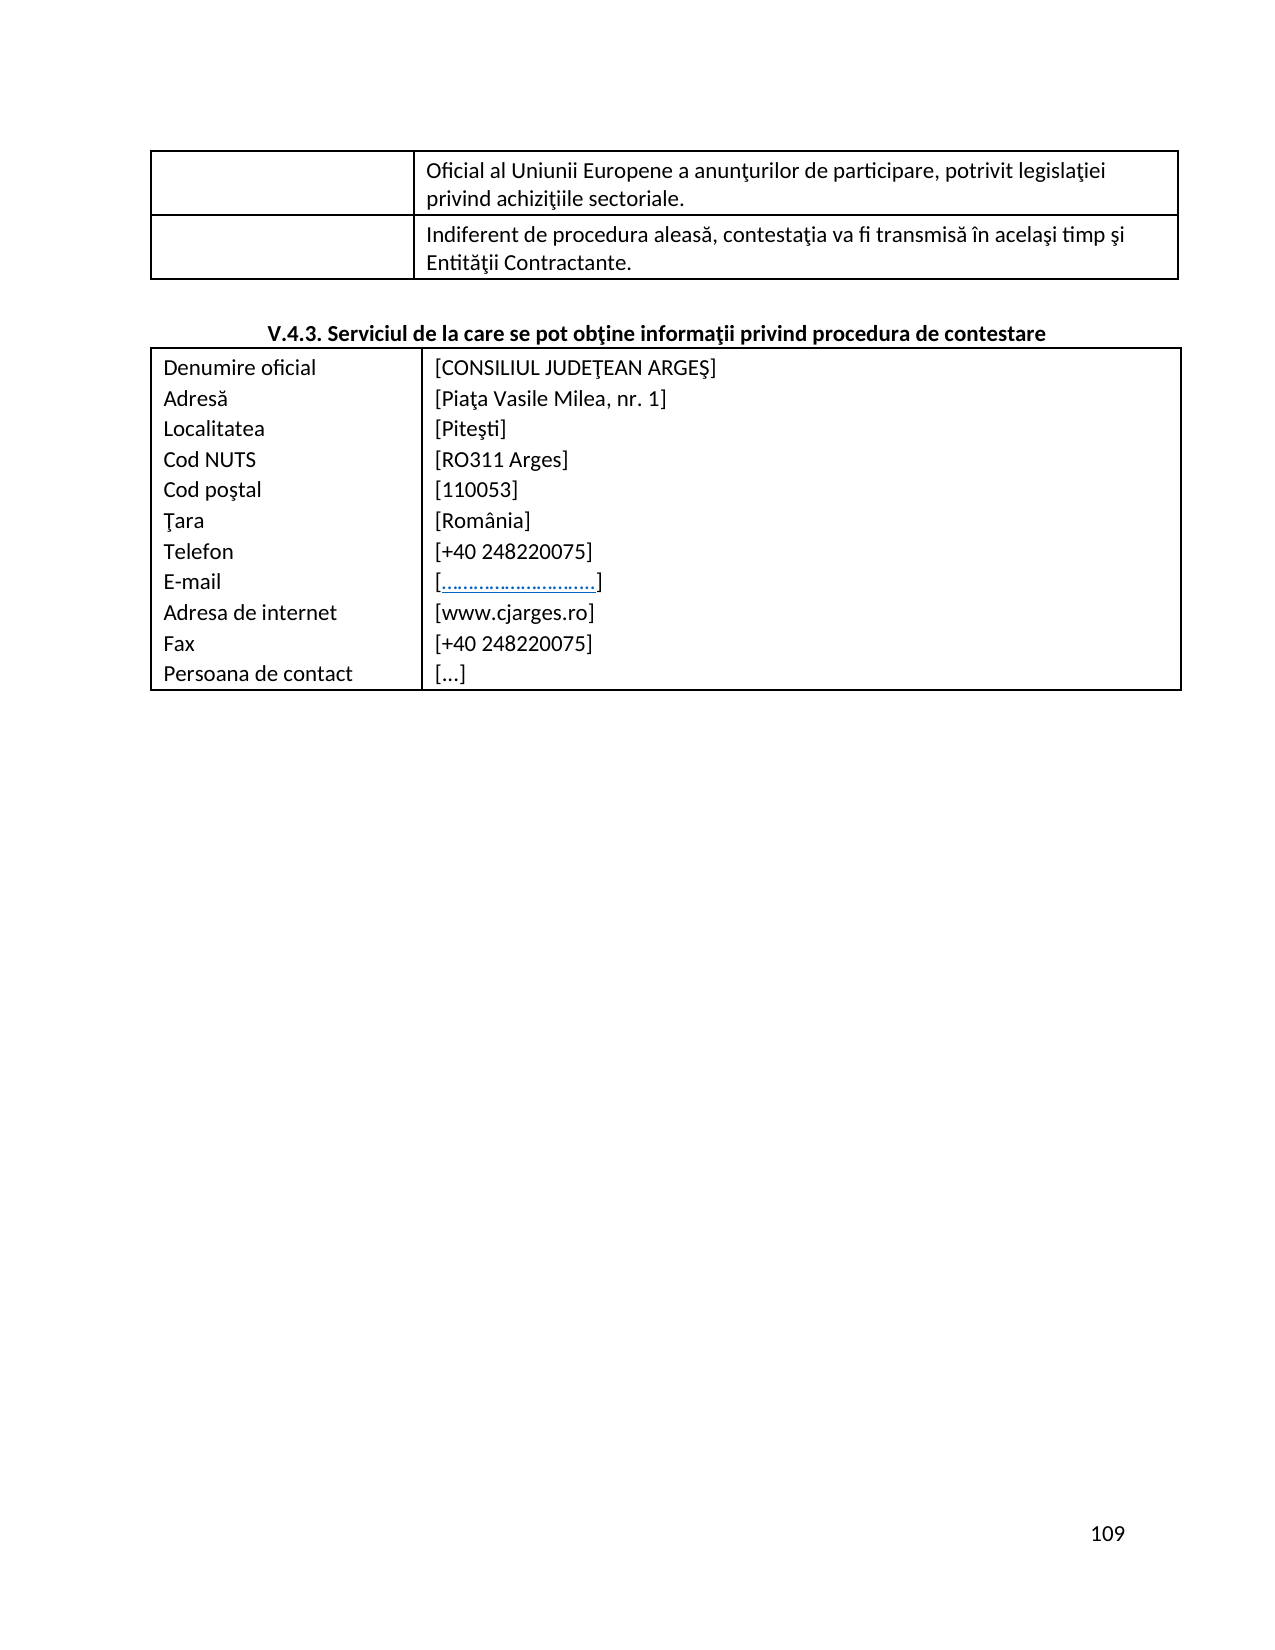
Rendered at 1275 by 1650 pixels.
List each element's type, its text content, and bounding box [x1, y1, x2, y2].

table_header [CONSILIUL JUDEŢEAN ARGEŞ] [Piaţa Vasile Milea, nr. 1] [Piteşti] [RO311 Arges] [110053] [România] [+40 248220075] [………………………..] [www.cjarges.ro] [+40 248220075] [...] [423, 349, 1180, 689]
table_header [415, 152, 1177, 214]
table_header Denumire oficial Adresă Localitatea Cod NUTS Cod poştal Ţara Telefon E-mail Adresa de internet Fax Persoana de contact [152, 349, 421, 689]
table_cell Indiferent de procedura aleasă, contestaţia va fi transmisă în acelaşi timp şi Entităţii Contractante. [415, 216, 1177, 278]
text V.4.3. Serviciul de la care se pot obţine informaţii privind procedura de contestare [189, 319, 1125, 347]
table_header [152, 152, 413, 214]
table_cell [152, 216, 413, 278]
